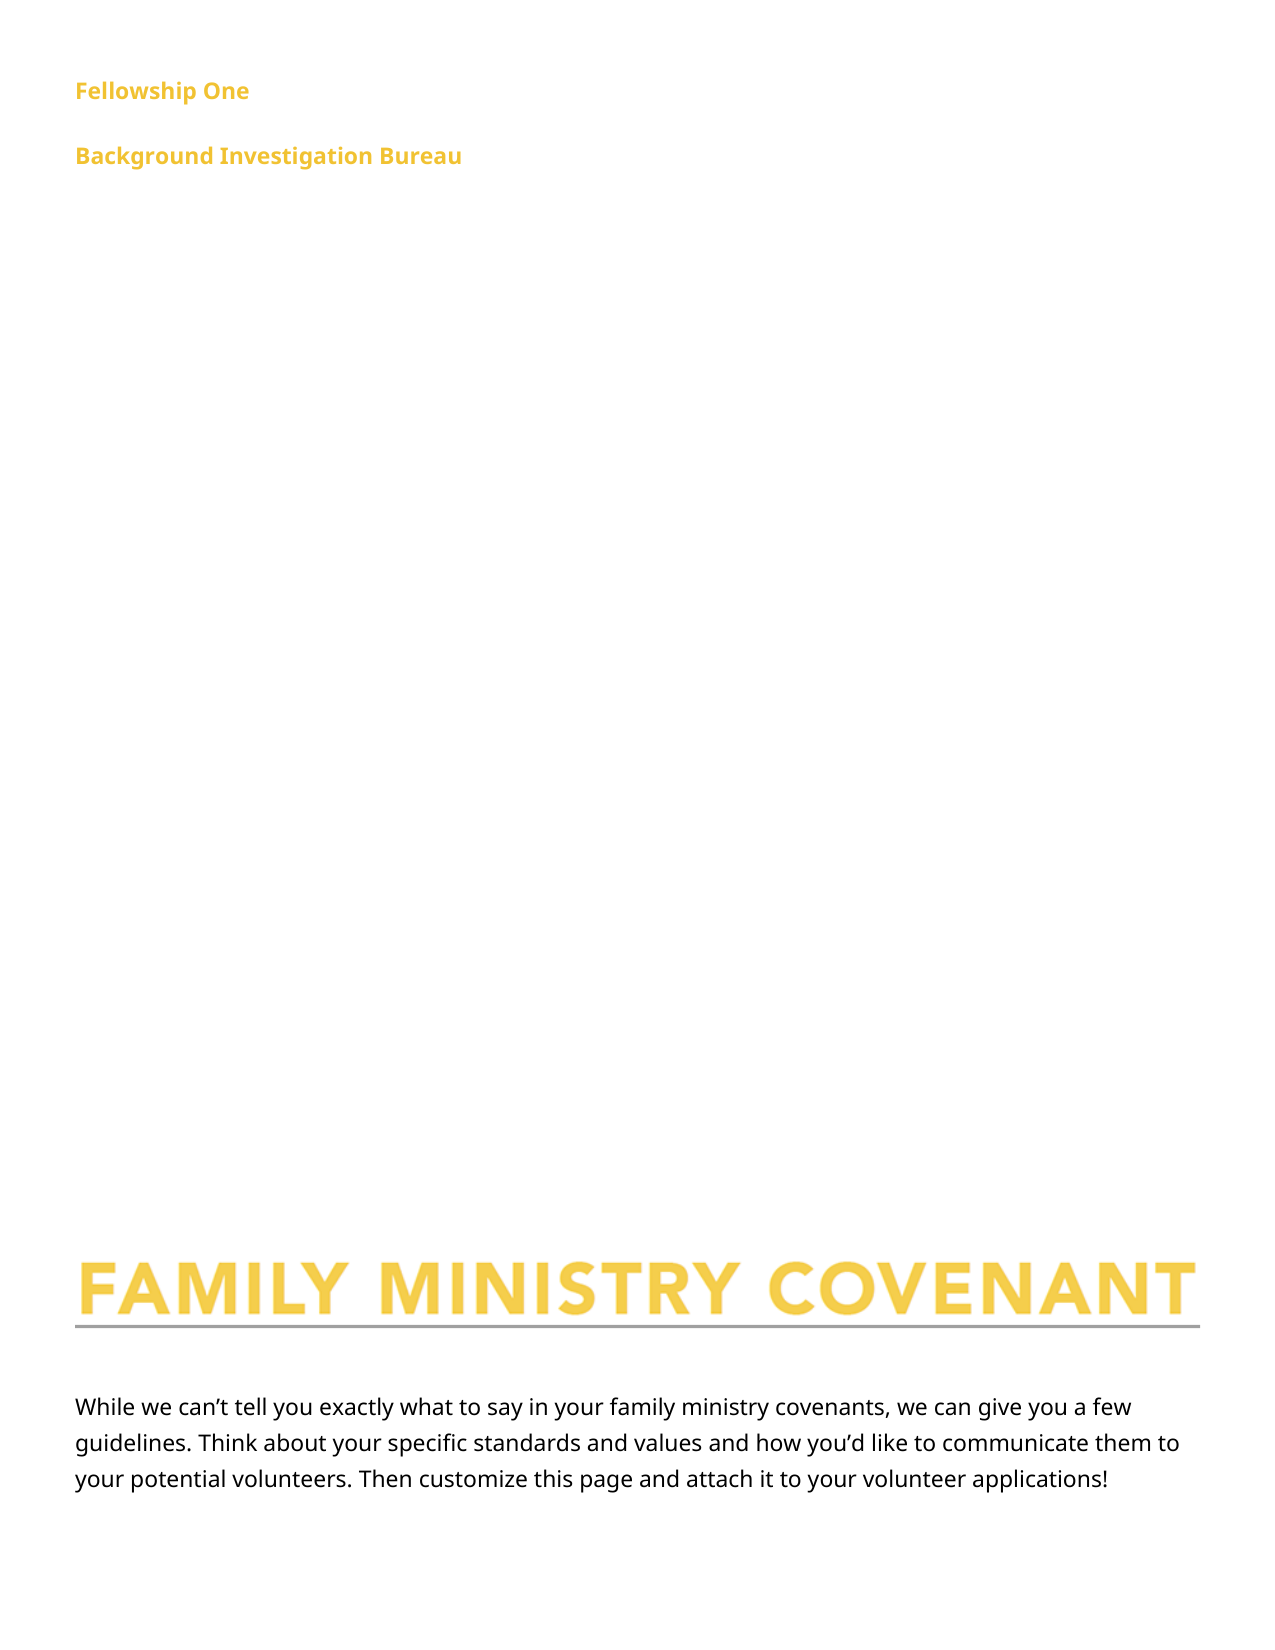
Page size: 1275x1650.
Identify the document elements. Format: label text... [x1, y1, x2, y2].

text Fellowship One [75, 75, 1200, 136]
picture [75, 1254, 1200, 1321]
text While we can’t tell you exactly what to say in your family ministry covenants, we can give you a few guidelines. Think about your specific standards and values and how you’d like to communicate them to your potential volunteers. Then customize this page and attach it to your volunteer applications! [75, 1355, 1200, 1494]
text Background Investigation Bureau [75, 140, 1200, 172]
